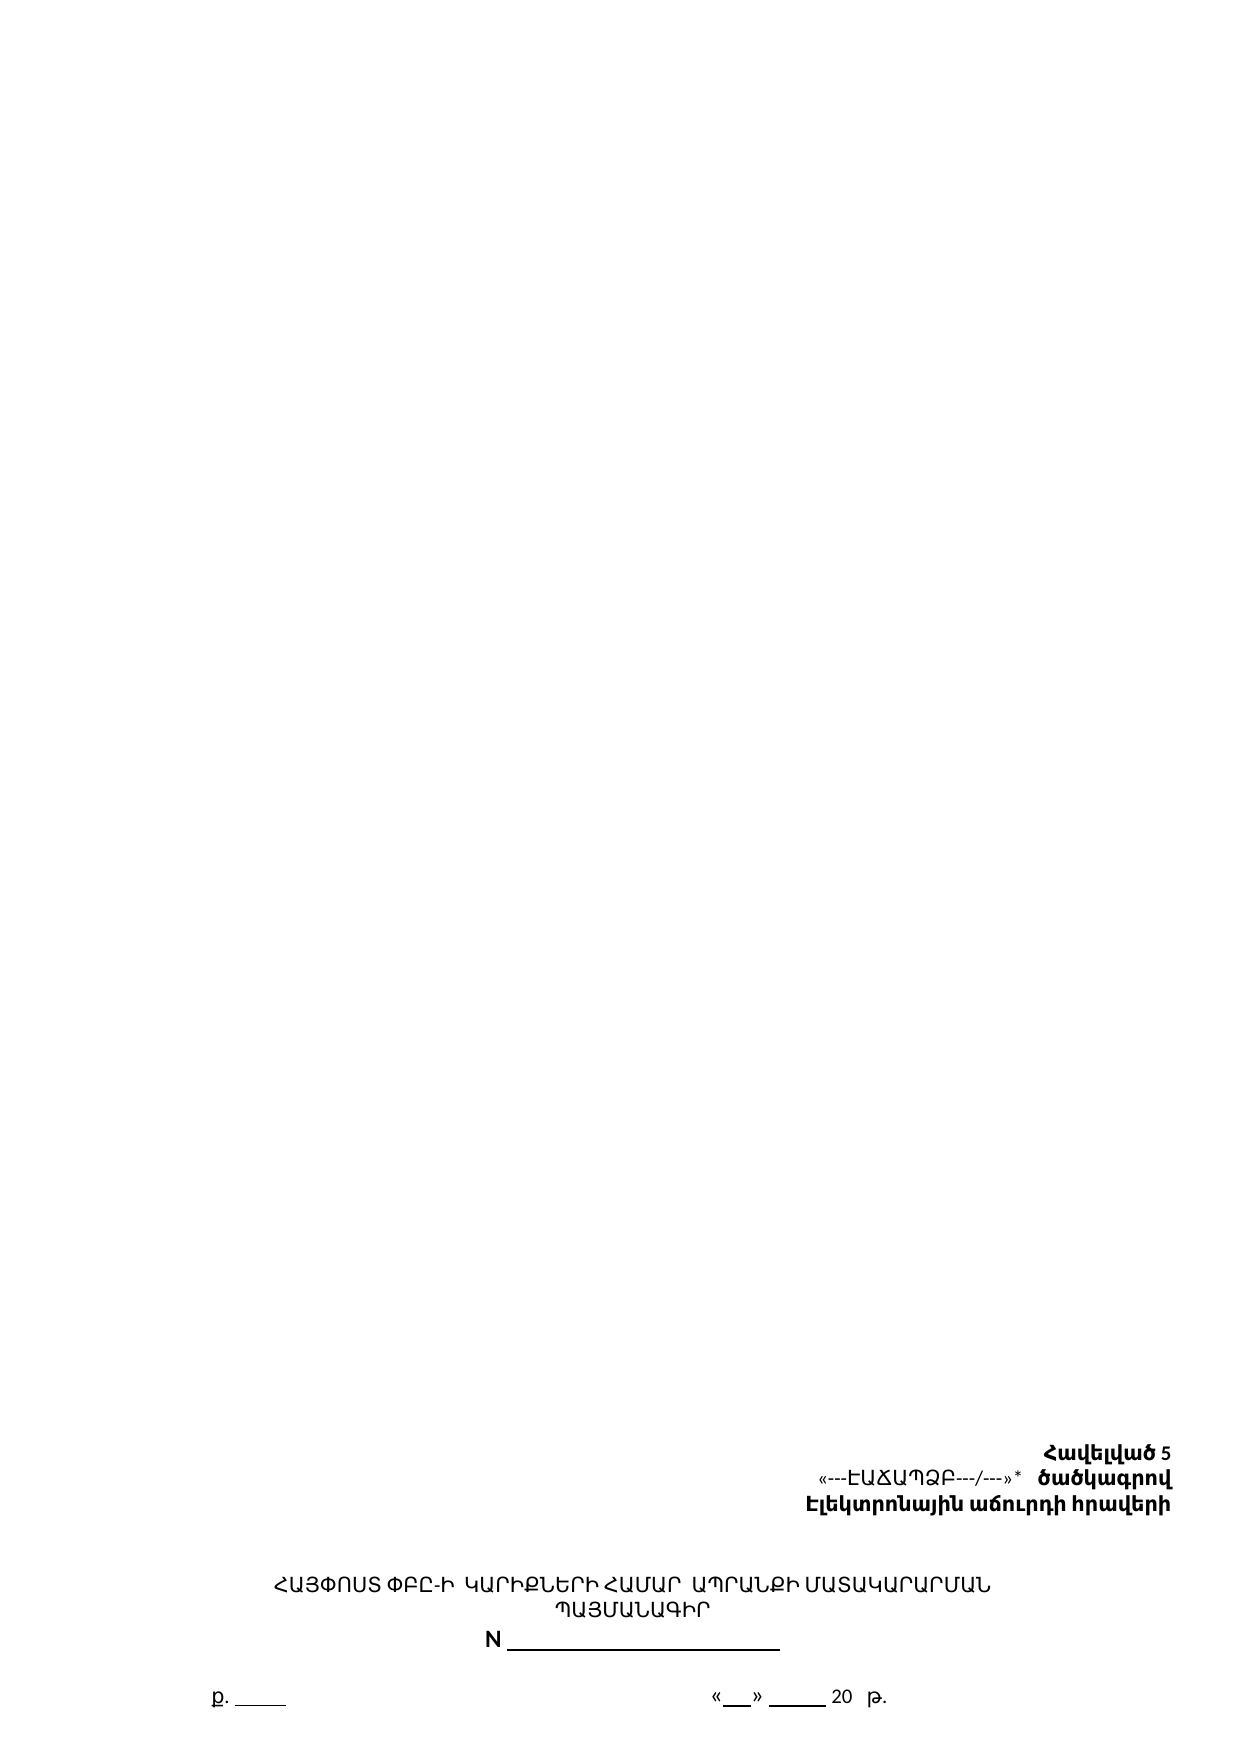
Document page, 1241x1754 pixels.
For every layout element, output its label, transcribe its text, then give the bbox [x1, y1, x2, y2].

text ՀԱՅՓՈՍՏ ՓԲԸ-Ի ԿԱՐԻՔՆԵՐԻ ՀԱՄԱՐ ԱՊՐԱՆՔԻ ՄԱՏԱԿԱՐԱՐՄԱՆ [79, 1572, 1171, 1598]
text Էլեկտրոնային աճուրդի հրավերի [94, 1491, 1171, 1516]
text ՊԱՅՄԱՆԱԳԻՐ [79, 1598, 1171, 1623]
text Հավելված 5 [94, 1440, 1171, 1465]
text N [79, 1623, 1171, 1653]
text ք. « » 20 թ. [94, 1679, 1171, 1709]
text «---ԷԱՃԱՊՁԲ---/---»* ծածկագրով [94, 1465, 1171, 1491]
